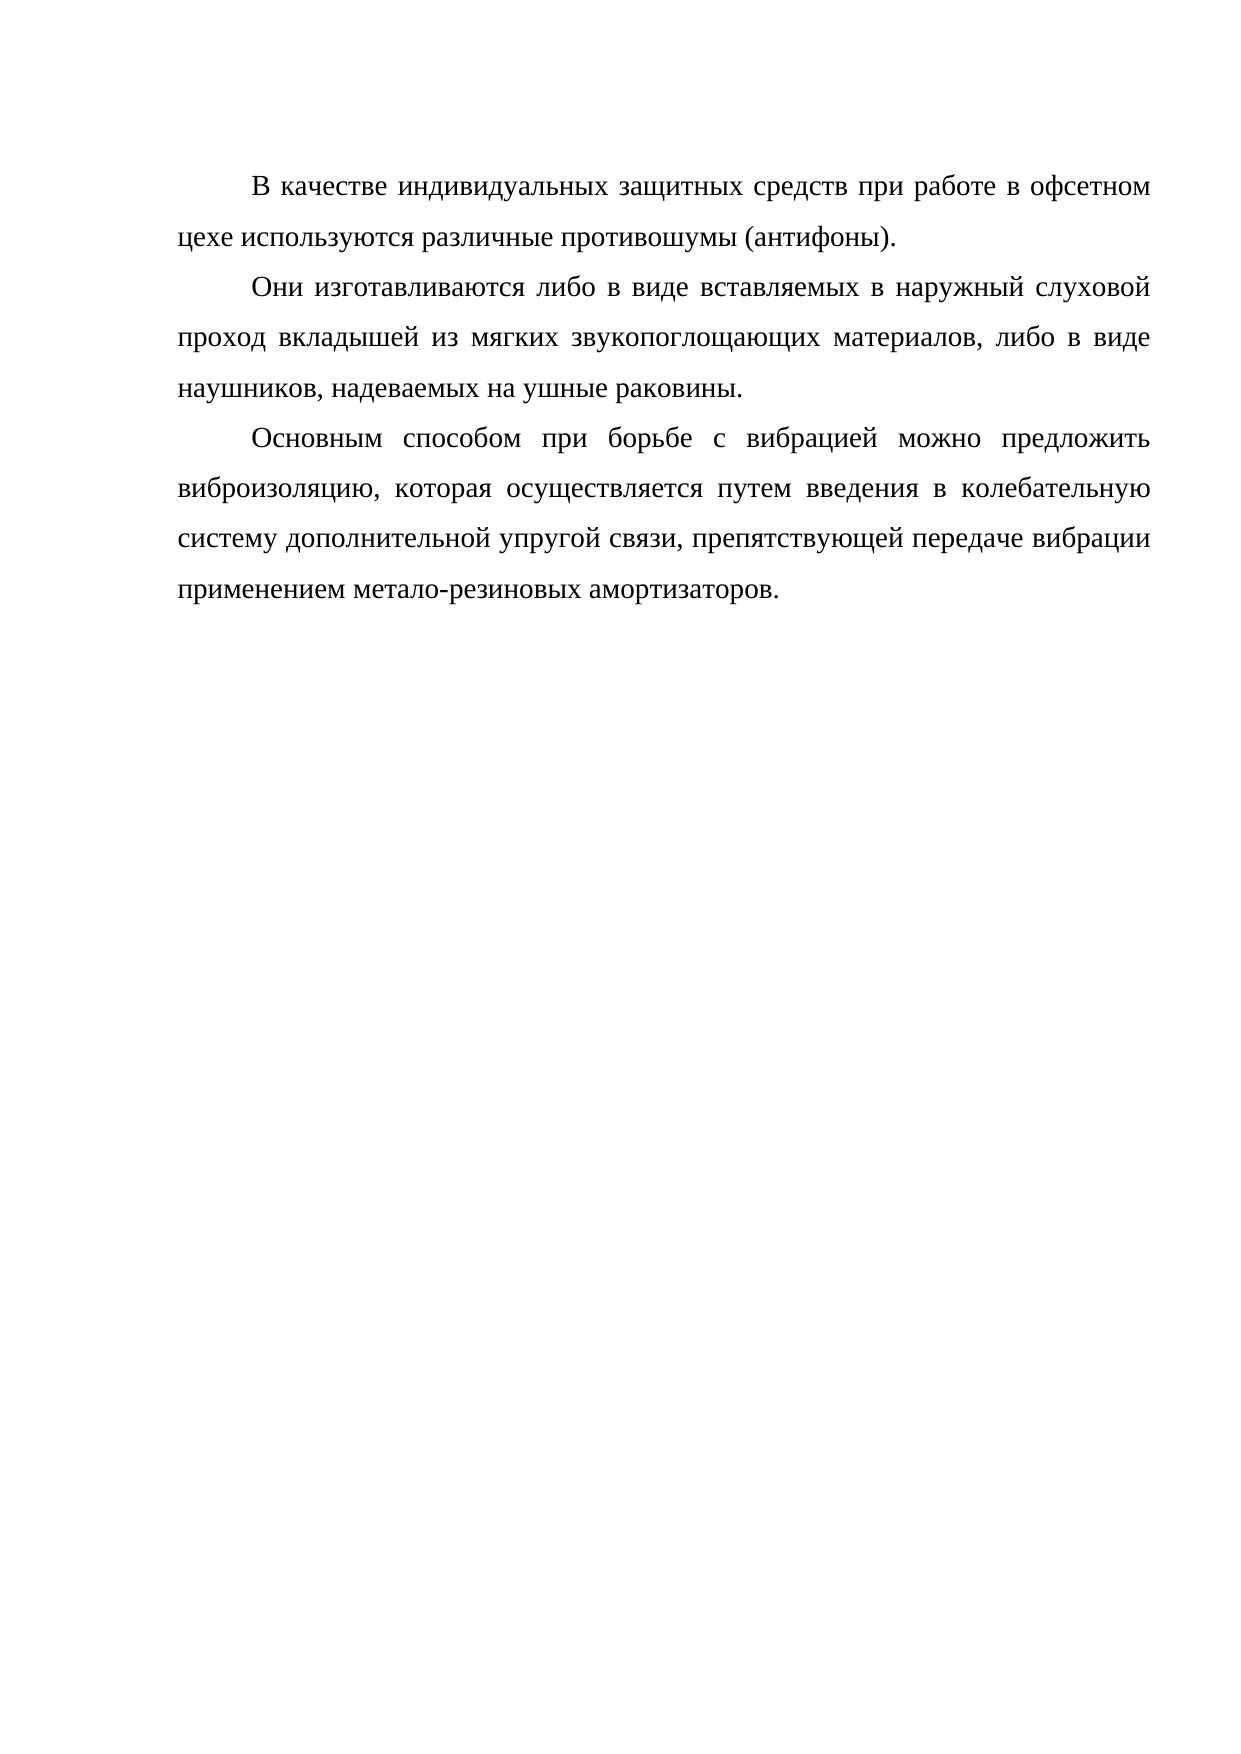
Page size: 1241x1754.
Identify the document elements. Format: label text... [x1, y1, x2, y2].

text Они изготавливаются либо в виде вставляемых в наружный слуховой проход вкладышей из мягких звукопоглощающих материалов, либо в виде наушников, надеваемых на ушные раковины. [177, 269, 1152, 403]
text В качестве индивидуальных защитных средств при работе в офсетном цехе используются различные противошумы (антифоны). [177, 168, 1152, 252]
text Основным способом при борьбе с вибрацией можно предложить виброизоляцию, которая осуществляется путем введения в колебательную систему дополнительной упругой связи, препятствующей передаче вибрации применением метало-резиновых амортизаторов. [177, 420, 1152, 604]
